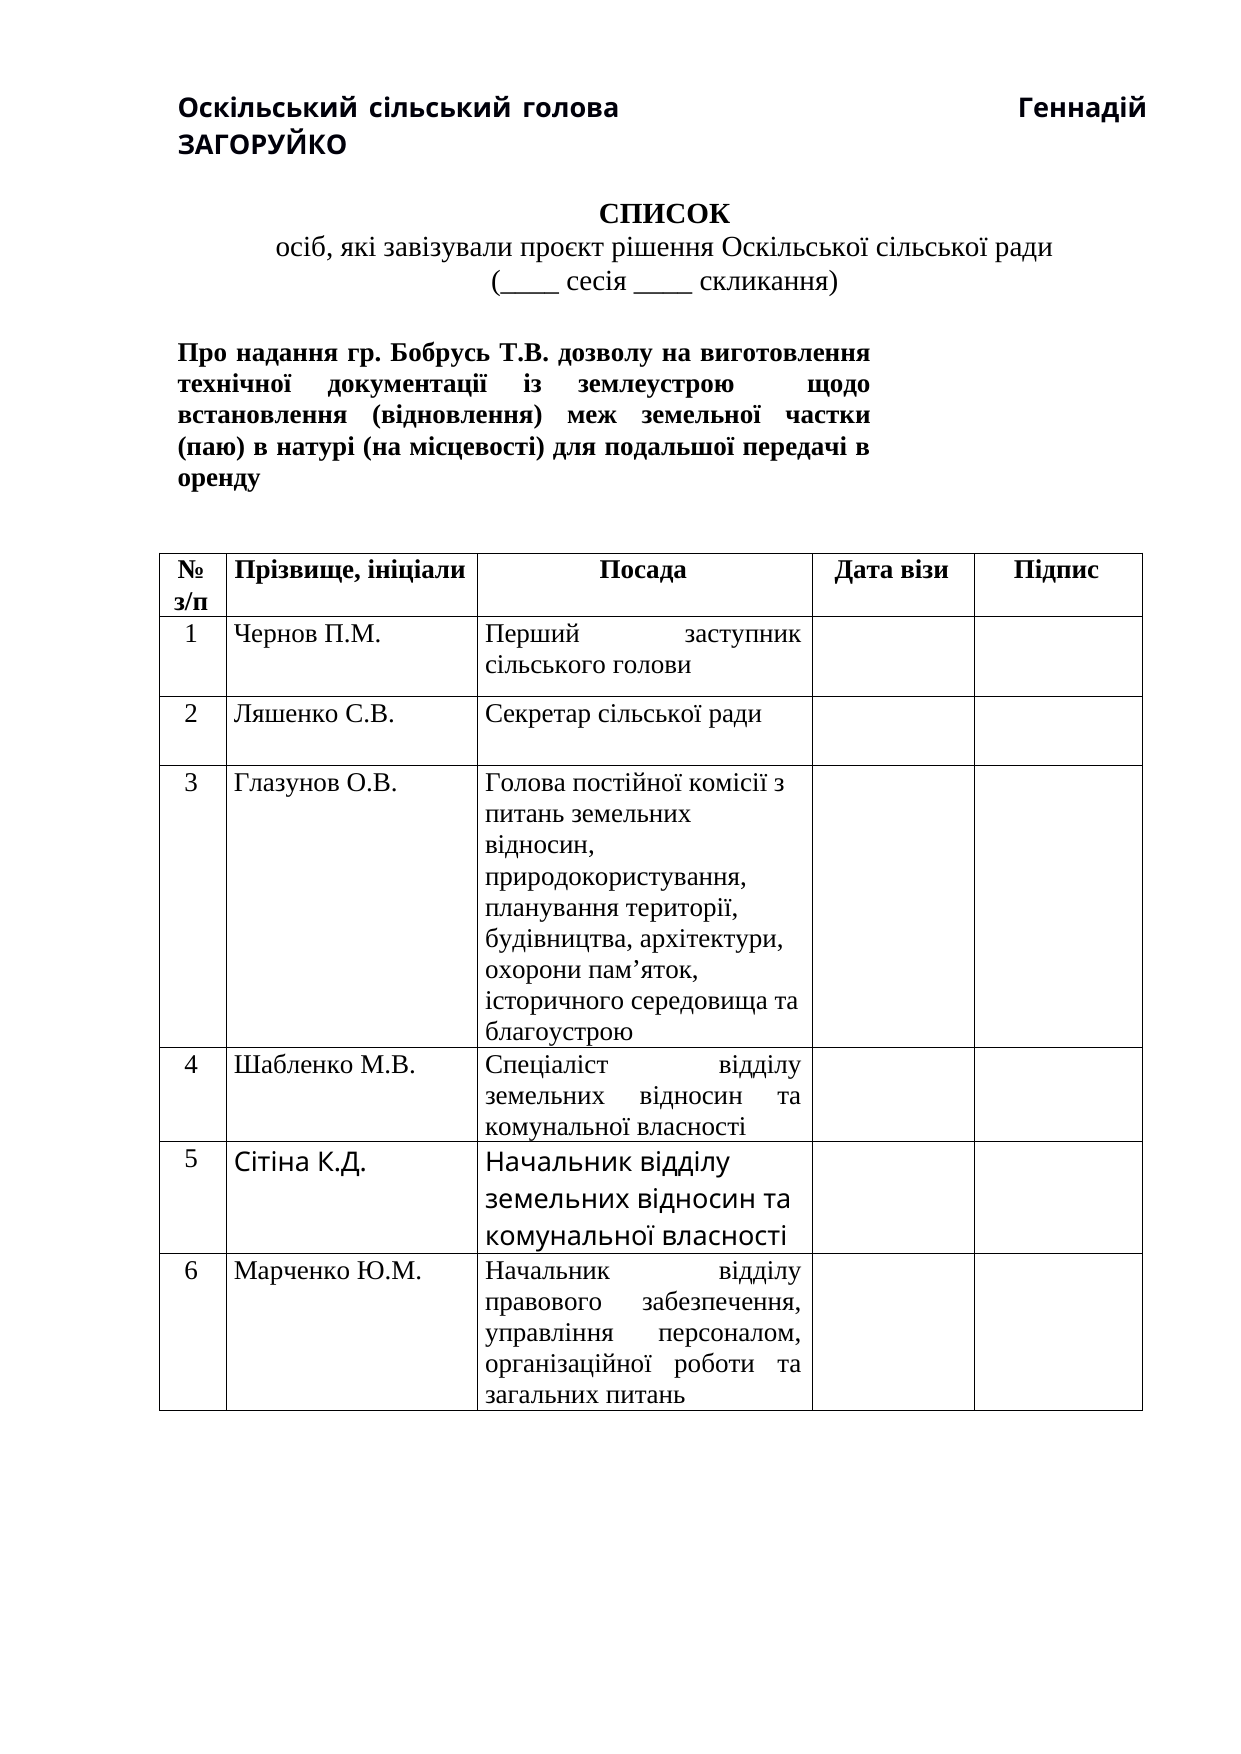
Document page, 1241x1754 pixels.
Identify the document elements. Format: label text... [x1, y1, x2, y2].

table_cell Сітіна К.Д. [227, 1142, 477, 1253]
table_cell [813, 617, 974, 696]
table_cell Ляшенко С.В. [227, 697, 477, 765]
table_cell Шабленко М.В. [227, 1048, 477, 1141]
table_header Прізвище, ініціали [227, 554, 477, 616]
table_cell 3 [160, 766, 226, 1047]
table_cell [813, 1048, 974, 1141]
table_header Посада [478, 554, 812, 616]
text Оскільський сільський голова Геннадій ЗАГОРУЙКО [177, 89, 1152, 162]
table_cell Начальник відділу земельних відносин та комунальної власності [478, 1142, 812, 1253]
table_header Підпис [975, 554, 1142, 616]
table_cell Марченко Ю.М. [227, 1254, 477, 1409]
table_cell 6 [160, 1254, 226, 1409]
text Про надання гр. Бобрусь Т.В. дозволу на виготовлення технічної документації із землеустрою щодо встановлення (відновлення) меж земельної частки (паю) в натурі (на місцевості) для подальшої передачі в оренду [177, 336, 871, 492]
table_cell 5 [160, 1142, 226, 1253]
table_cell 4 [160, 1048, 226, 1141]
table_cell 2 [160, 697, 226, 765]
table_header № з/п [160, 554, 226, 616]
table_cell [813, 697, 974, 765]
text (____ сесія ____ скликання) [177, 263, 1152, 297]
table_cell [975, 617, 1142, 696]
table_cell Голова постійної комісії з питань земельних відносин, природокористування, планування території, будівництва, архітектури, охорони пам’яток, історичного середовища та благоустрою [478, 766, 812, 1047]
table_cell Чернов П.М. [227, 617, 477, 696]
table_cell Начальник відділу правового забезпечення, управління персоналом, організаційної роботи та загальних питань [478, 1254, 812, 1409]
table_cell [975, 1142, 1142, 1253]
table_cell [813, 766, 974, 1047]
table_header Дата візи [813, 554, 974, 616]
text СПИСОК [177, 196, 1152, 229]
text осіб, які завізували проєкт рішення Оскільської сільської ради [177, 229, 1152, 263]
table_cell Глазунов О.В. [227, 766, 477, 1047]
table_cell Спеціаліст відділу земельних відносин та комунальної власності [478, 1048, 812, 1141]
table_cell [975, 697, 1142, 765]
table_cell [975, 1254, 1142, 1409]
table_cell 1 [160, 617, 226, 696]
table_cell Секретар сільської ради [478, 697, 812, 765]
table_cell Перший заступник сільського голови [478, 617, 812, 696]
table_cell [813, 1254, 974, 1409]
table_cell [975, 1048, 1142, 1141]
table_cell [975, 766, 1142, 1047]
table_cell [813, 1142, 974, 1253]
